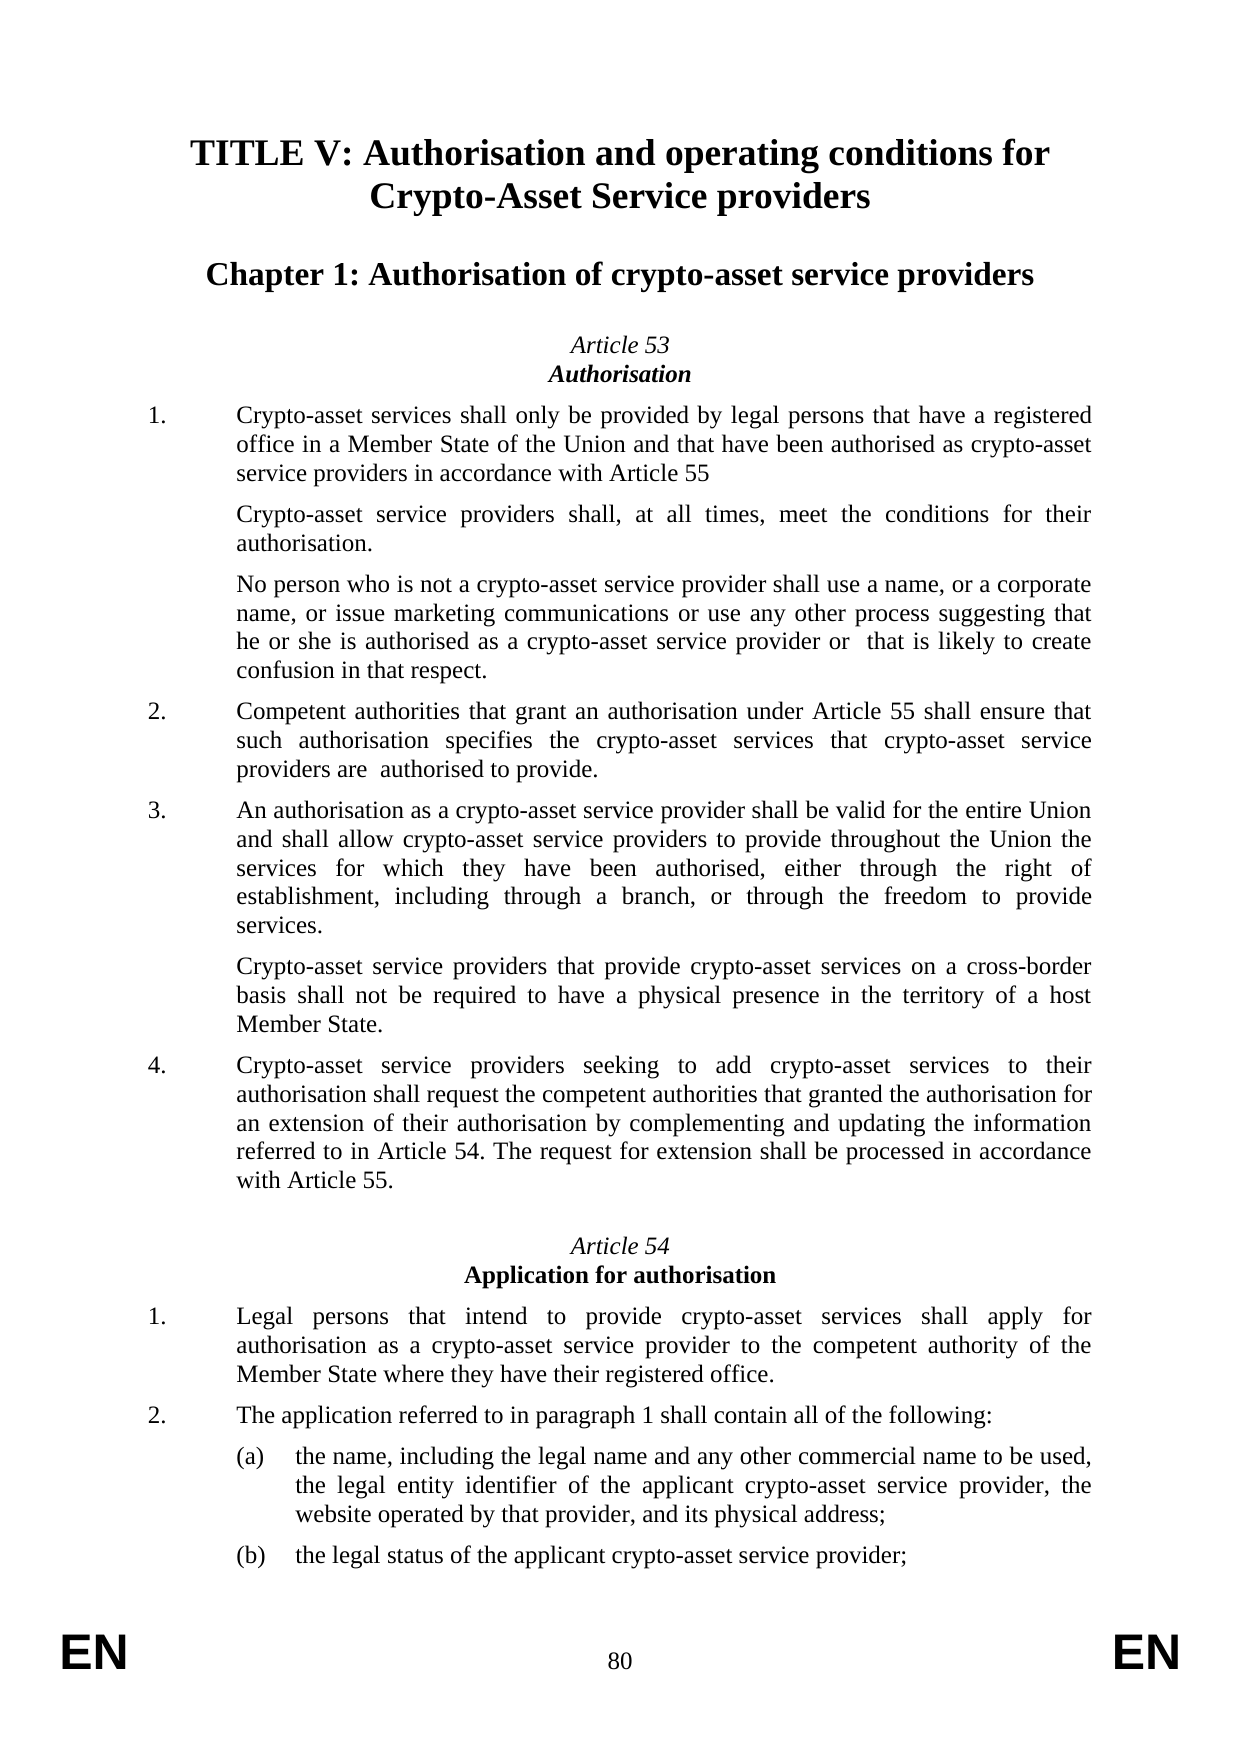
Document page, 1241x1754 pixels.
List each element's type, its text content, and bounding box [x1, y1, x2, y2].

text Crypto-asset service providers that provide crypto-asset services on a cross-border basis shall not be required to have a physical presence in the territory of a host Member State. [236, 951, 1093, 1038]
text Crypto-asset service providers shall, at all times, meet the conditions for their authorisation. [236, 499, 1093, 556]
text 4. Crypto-asset service providers seeking to add crypto-asset services to their authorisation shall request the competent authorities that granted the authorisation for an extension of their authorisation by complementing and updating the information referred to in Article 54. The request for extension shall be processed in accordance with Article 55. [148, 1050, 1093, 1194]
text 2. The application referred to in paragraph 1 shall contain all of the following: [148, 1400, 1093, 1429]
text 1. Crypto-asset services shall only be provided by legal persons that have a registered office in a Member State of the Union and that have been authorised as crypto-asset service providers in accordance with Article 55 [148, 400, 1093, 486]
text Article 54 Application for authorisation [148, 1231, 1093, 1289]
title Chapter 1: Authorisation of crypto-asset service providers [148, 254, 1093, 293]
text 3. An authorisation as a crypto-asset service provider shall be valid for the entire Union and shall allow crypto-asset service providers to provide throughout the Union the services for which they have been authorised, either through the right of establishment, including through a branch, or through the freedom to provide services. [148, 795, 1093, 939]
title TITLE V: Authorisation and operating conditions for Crypto-Asset Service providers [148, 131, 1093, 217]
text 2. Competent authorities that grant an authorisation under Article 55 shall ensure that such authorisation specifies the crypto-asset services that crypto-asset service providers are authorised to provide. [148, 696, 1093, 783]
text (a) the name, including the legal name and any other commercial name to be used, the legal entity identifier of the applicant crypto-asset service provider, the website operated by that provider, and its physical address; [236, 1441, 1093, 1528]
text No person who is not a crypto-asset service provider shall use a name, or a corporate name, or issue marketing communications or use any other process suggesting that he or she is authorised as a crypto-asset service provider or that is likely to create confusion in that respect. [236, 569, 1093, 684]
text 1. Legal persons that intend to provide crypto-asset services shall apply for authorisation as a crypto-asset service provider to the competent authority of the Member State where they have their registered office. [148, 1301, 1093, 1388]
text Article 53 Authorisation [148, 330, 1093, 388]
text (b) the legal status of the applicant crypto-asset service provider; [236, 1540, 1093, 1569]
